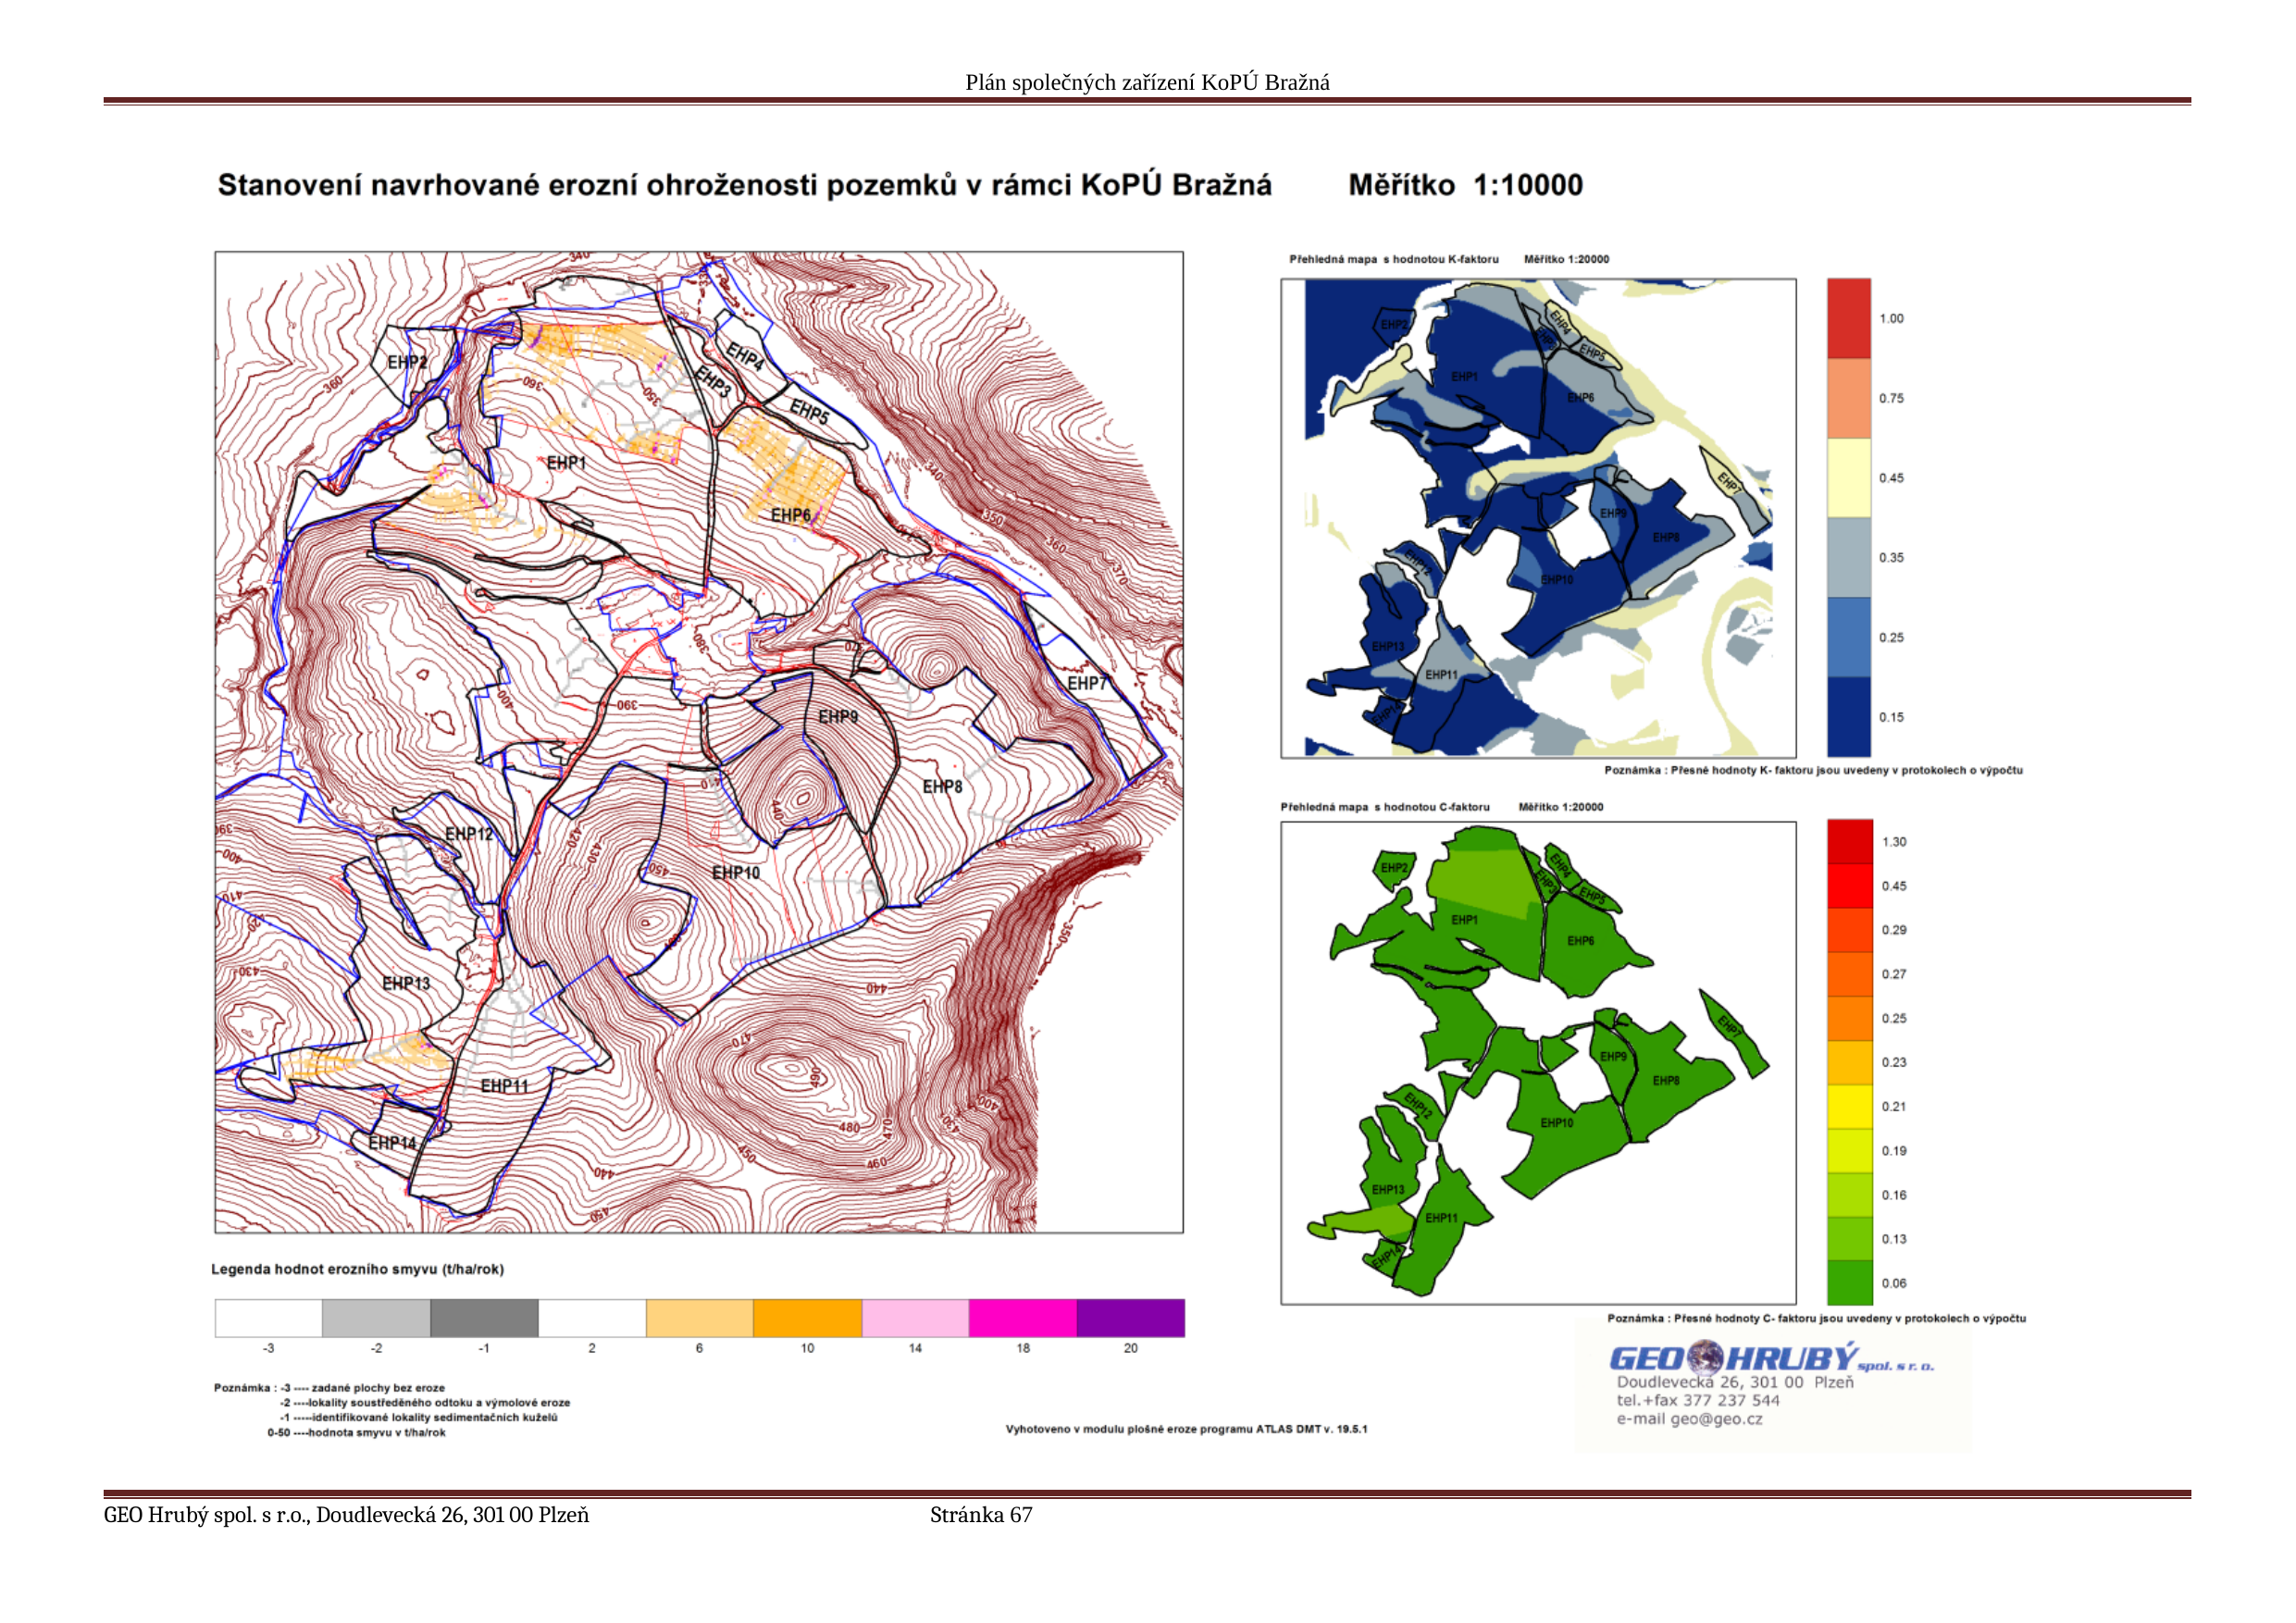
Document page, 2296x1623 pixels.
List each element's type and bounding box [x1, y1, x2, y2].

picture [136, 113, 2061, 1475]
